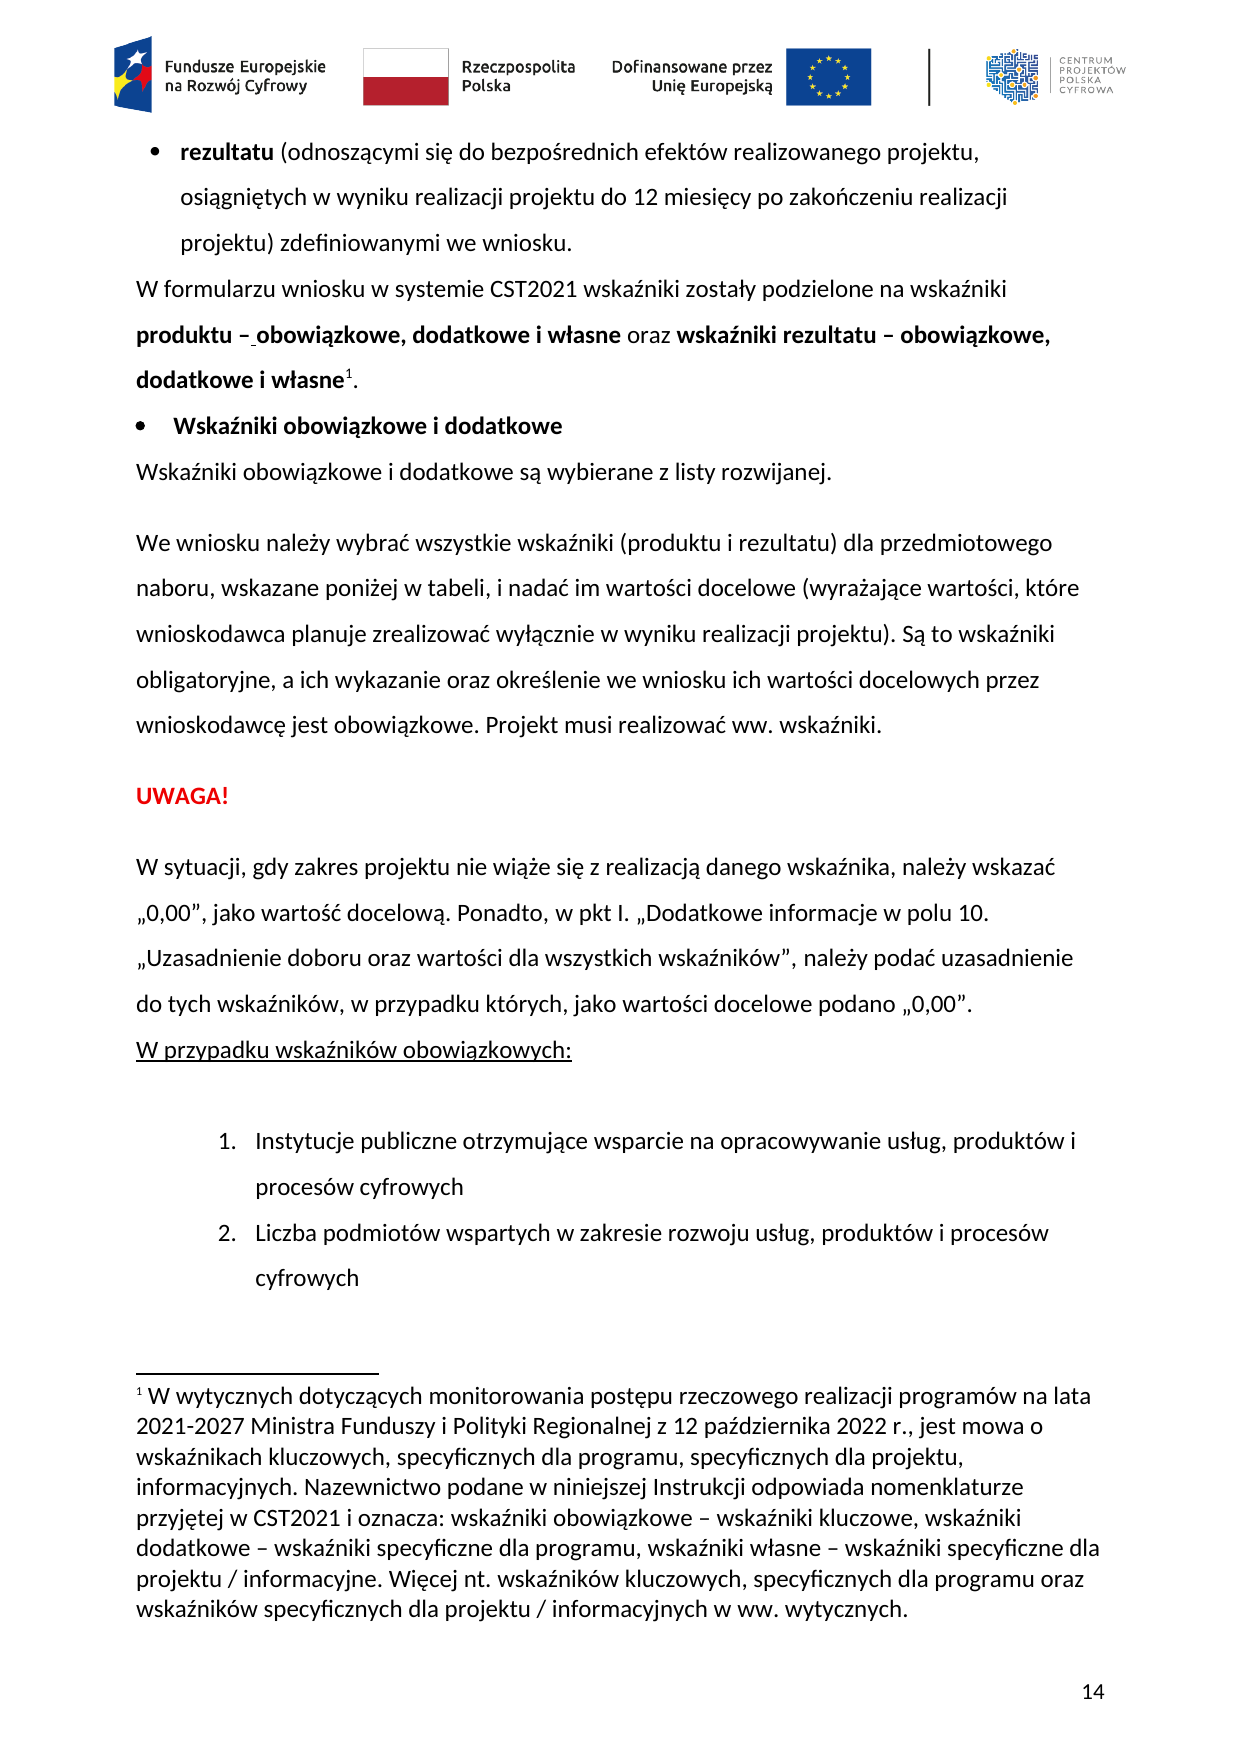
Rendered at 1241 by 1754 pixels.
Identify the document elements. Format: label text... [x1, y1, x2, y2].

text W przypadku wskaźników obowiązkowych: [136, 1034, 1104, 1064]
text We wniosku należy wybrać wszystkie wskaźniki (produktu i rezultatu) dla przedmiotowego naboru, wskazane poniżej w tabeli, i nadać im wartości docelowe (wyrażające wartości, które wnioskodawca planuje zrealizować wyłącznie w wyniku realizacji projektu). Są to wskaźniki obligatoryjne, a ich wykazanie oraz określenie we wniosku ich wartości docelowych przez wnioskodawcę jest obowiązkowe. Projekt musi realizować ww. wskaźniki. [136, 527, 1104, 740]
list Wskaźniki obowiązkowe i dodatkowe [136, 410, 1104, 441]
picture [114, 36, 1126, 113]
text UWAGA! [136, 780, 1104, 811]
list Instytucje publiczne otrzymujące wsparcie na opracowywanie usług, produktów i procesów cyfrowych [218, 1125, 1104, 1202]
text W formularzu wniosku w systemie CST2021 wskaźniki zostały podzielone na wskaźniki produktu – obowiązkowe, dodatkowe i własne oraz wskaźniki rezultatu – obowiązkowe, dodatkowe i własne. [136, 273, 1104, 395]
list rezultatu (odnoszącymi się do bezpośrednich efektów realizowanego projektu, osiągniętych w wyniku realizacji projektu do 12 miesięcy po zakończeniu realizacji projektu) zdefiniowanymi we wniosku. [151, 136, 1104, 258]
text Wskaźniki obowiązkowe i dodatkowe są wybierane z listy rozwijanej. [136, 456, 1104, 486]
list Liczba podmiotów wspartych w zakresie rozwoju usług, produktów i procesów cyfrowych [218, 1217, 1104, 1293]
text W sytuacji, gdy zakres projektu nie wiąże się z realizacją danego wskaźnika, należy wskazać „0,00”, jako wartość docelową. Ponadto, w pkt I. „Dodatkowe informacje w polu 10. „Uzasadnienie doboru oraz wartości dla wszystkich wskaźników”, należy podać uzasadnienie do tych wskaźników, w przypadku których, jako wartości docelowe podano „0,00”. [136, 851, 1104, 1019]
